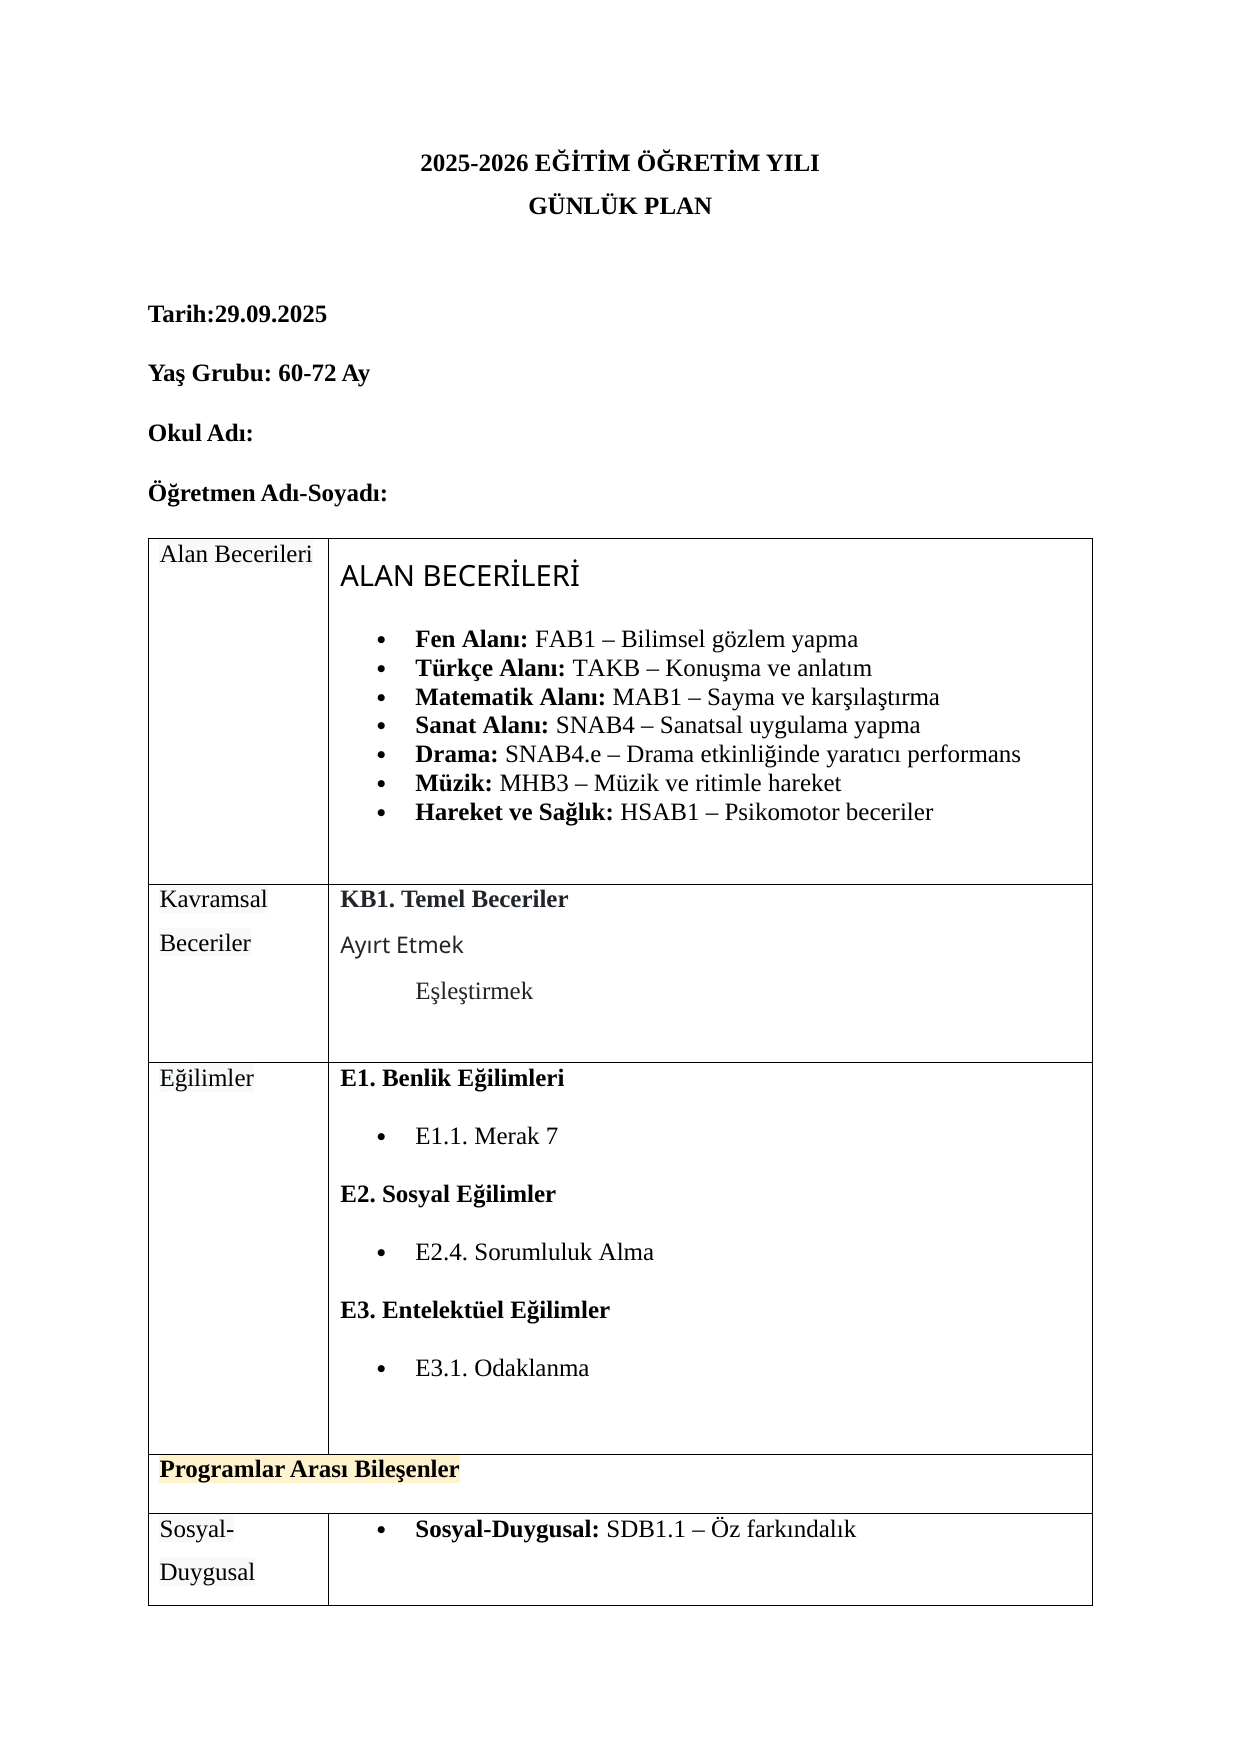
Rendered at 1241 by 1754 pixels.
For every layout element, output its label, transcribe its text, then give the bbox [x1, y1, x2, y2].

text Tarih:29.09.2025 [148, 299, 1093, 327]
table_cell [329, 1514, 1092, 1605]
text Öğretmen Adı-Soyadı: [148, 478, 1093, 507]
table_cell E1. Benlik Eğilimleri E1.1. Merak 7 E2. Sosyal Eğilimler E2.4. Sorumluluk Alma E3. Entelektüel Eğilimler E3.1. Odaklanma [329, 1063, 1092, 1453]
table_cell Kavramsal Beceriler [149, 885, 328, 1062]
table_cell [149, 1514, 328, 1605]
table_cell KB1. Temel Beceriler Ayırt Etmek Eşleştirmek [329, 885, 1092, 1062]
text Yaş Grubu: 60-72 Ay [148, 358, 1093, 387]
table_header ALAN BECERİLERİ Fen Alanı: FAB1 – Bilimsel gözlem yapma Türkçe Alanı: TAKB – Konuşma ve anlatım Matematik Alanı: MAB1 – Sayma ve karşılaştırma Sanat Alanı: SNAB4 – Sanatsal uygulama yapma Drama: SNAB4.e – Drama etkinliğinde yaratıcı performans Müzik: MHB3 – Müzik ve ritimle hareket Hareket ve Sağlık: HSAB1 – Psikomotor beceriler [329, 539, 1092, 883]
table_header Alan Becerileri [149, 539, 328, 883]
text Okul Adı: [148, 418, 1093, 447]
table_cell Programlar Arası Bileşenler [149, 1455, 1092, 1513]
table_cell Eğilimler [149, 1063, 328, 1453]
text 2025-2026 EĞİTİM ÖĞRETİM YILI GÜNLÜK PLAN [148, 148, 1093, 266]
